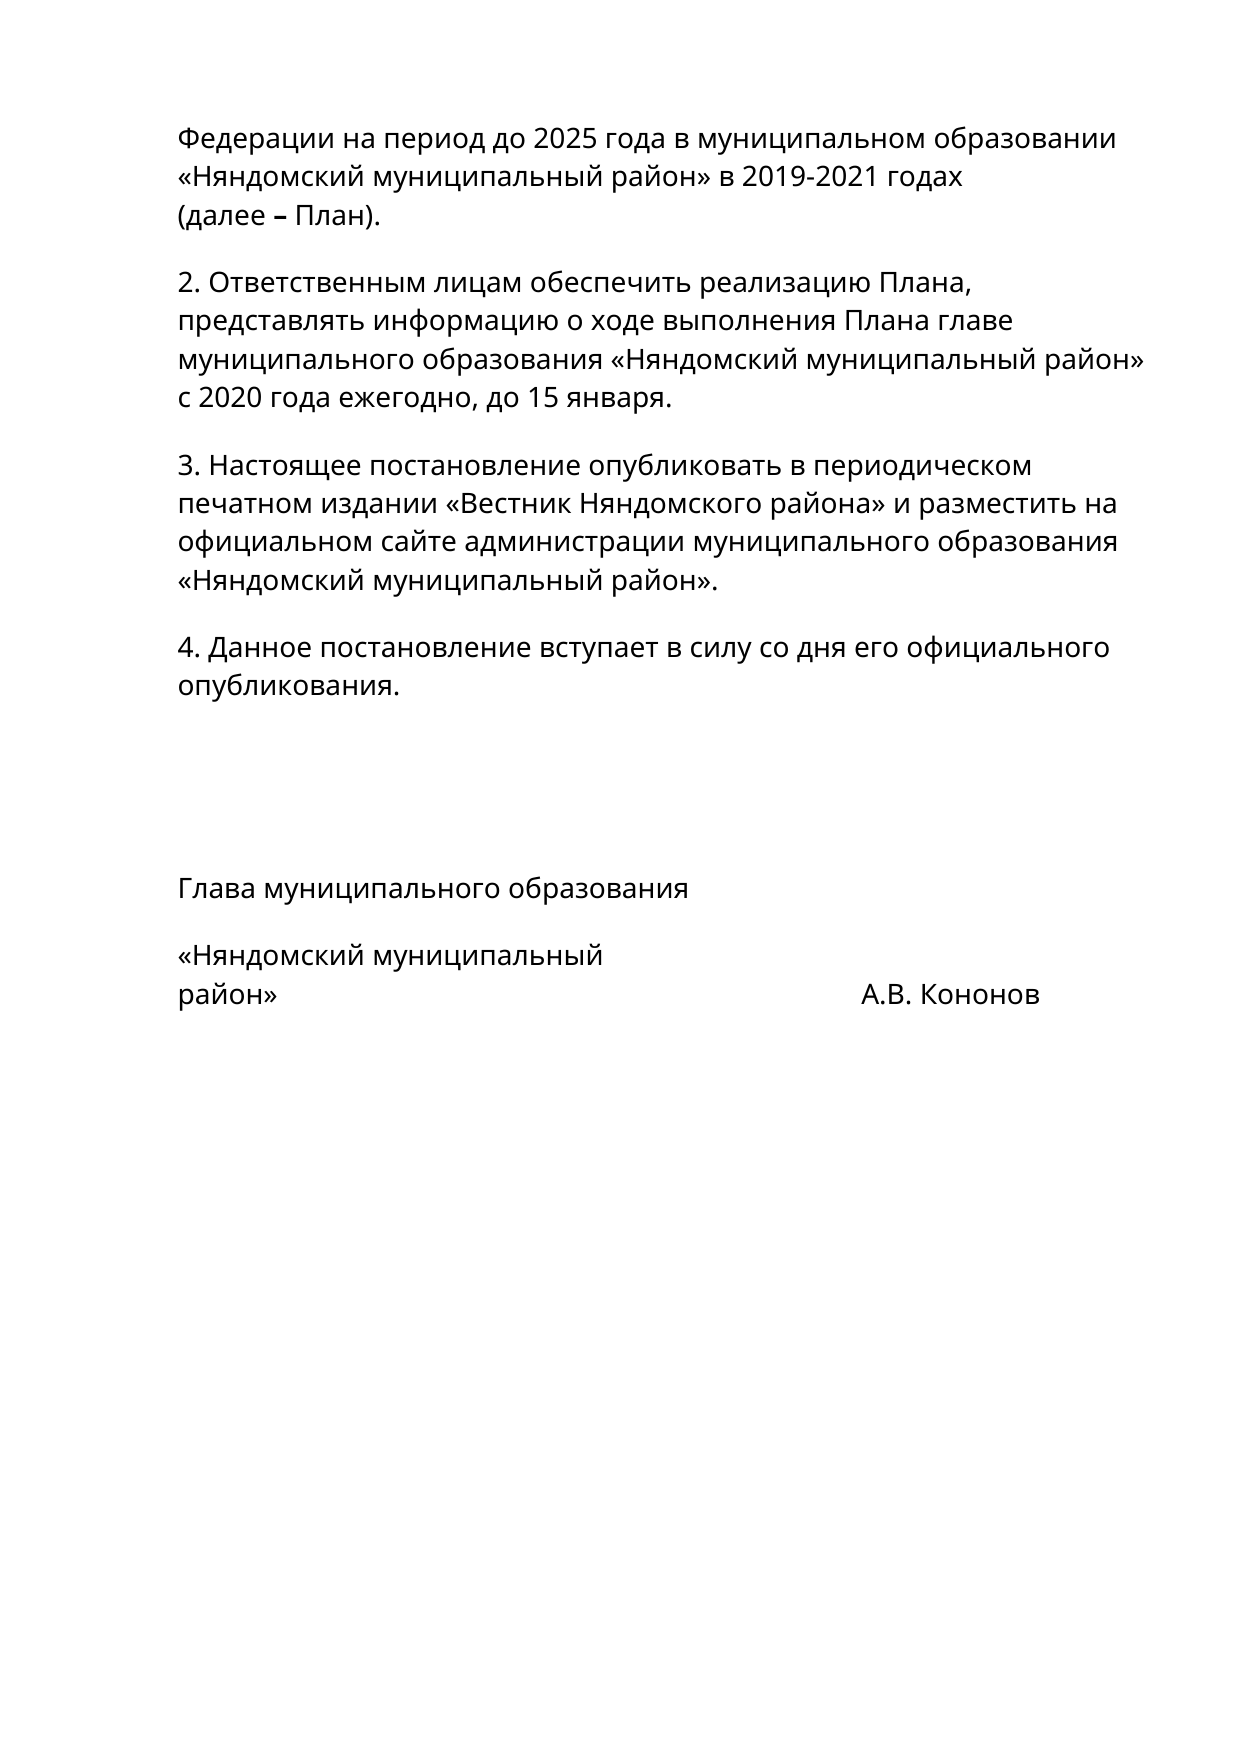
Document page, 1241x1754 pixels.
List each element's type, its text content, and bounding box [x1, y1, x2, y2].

text 3. Настоящее постановление опубликовать в периодическом печатном издании «Вестник Няндомского района» и разместить на официальном сайте администрации муниципального образования «Няндомский муниципальный район». [177, 445, 1152, 598]
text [177, 118, 1152, 233]
text 4. Данное постановление вступает в силу со дня его официального опубликования. [177, 627, 1152, 704]
text Глава муниципального образования [177, 868, 1152, 906]
text «Няндомский муниципальный район» А.В. Кононов [177, 936, 1152, 1012]
text 2. Ответственным лицам обеспечить реализацию Плана, представлять информацию о ходе выполнения Плана главе муниципального образования «Няндомский муниципальный район» с 2020 года ежегодно, до 15 января. [177, 262, 1152, 416]
